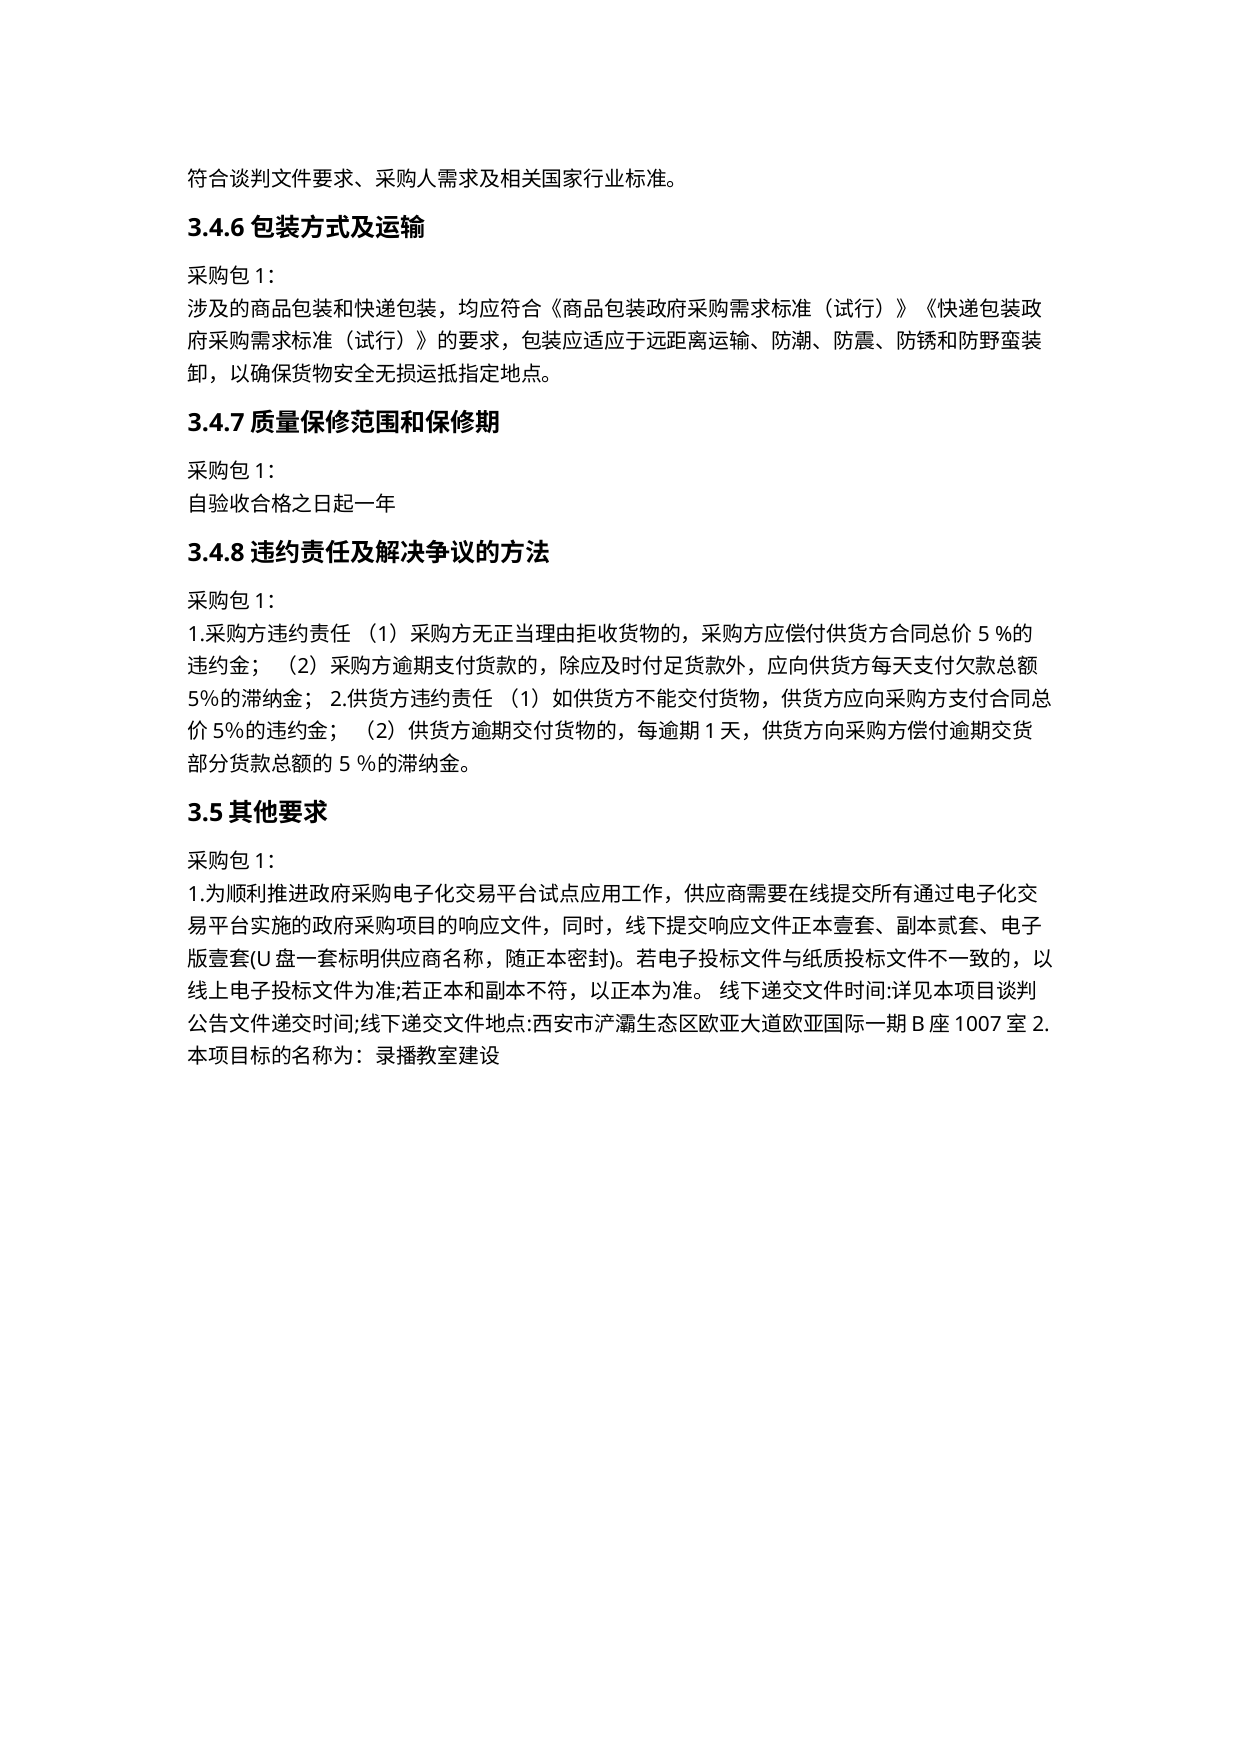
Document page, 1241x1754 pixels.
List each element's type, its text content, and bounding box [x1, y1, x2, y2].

text 采购包1： [187, 259, 1053, 292]
text 3.4.6包装方式及运输 [187, 194, 1053, 259]
text 采购包1： [187, 454, 1053, 487]
text 涉及的商品包装和快递包装，均应符合《商品包装政府采购需求标准（试行）》《快递包装政府采购需求标准（试行）》的要求，包装应适应于远距离运输、防潮、防震、防锈和防野蛮装卸，以确保货物安全无损运抵指定地点。 [187, 292, 1053, 389]
text 采购包1： [187, 844, 1053, 877]
text 符合谈判文件要求、采购人需求及相关国家行业标准。 [187, 162, 1053, 194]
text 3.5其他要求 [187, 779, 1053, 844]
text 采购包1： [187, 584, 1053, 617]
text 3.4.8违约责任及解决争议的方法 [187, 519, 1053, 584]
text 1.采购方违约责任 （1）采购方无正当理由拒收货物的，采购方应偿付供货方合同总价 5 %的违约金； （2）采购方逾期支付货款的，除应及时付足货款外，应向供货方每天支付欠款总额5％的滞纳金； 2.供货方违约责任 （1）如供货方不能交付货物，供货方应向采购方支付合同总价5％的违约金； （2）供货方逾期交付货物的，每逾期1天，供货方向采购方偿付逾期交货部分货款总额的 5 ％的滞纳金。 [187, 617, 1053, 779]
text 自验收合格之日起一年 [187, 487, 1053, 519]
text 3.4.7质量保修范围和保修期 [187, 389, 1053, 454]
text 1.为顺利推进政府采购电子化交易平台试点应用工作，供应商需要在线提交所有通过电子化交易平台实施的政府采购项目的响应文件，同时，线下提交响应文件正本壹套、副本贰套、电子版壹套(U盘一套标明供应商名称，随正本密封)。若电子投标文件与纸质投标文件不一致的，以线上电子投标文件为准;若正本和副本不符，以正本为准。 线下递交文件时间:详见本项目谈判公告文件递交时间;线下递交文件地点:西安市浐灞生态区欧亚大道欧亚国际一期B座1007室 2.本项目标的名称为：录播教室建设 [187, 877, 1053, 1072]
